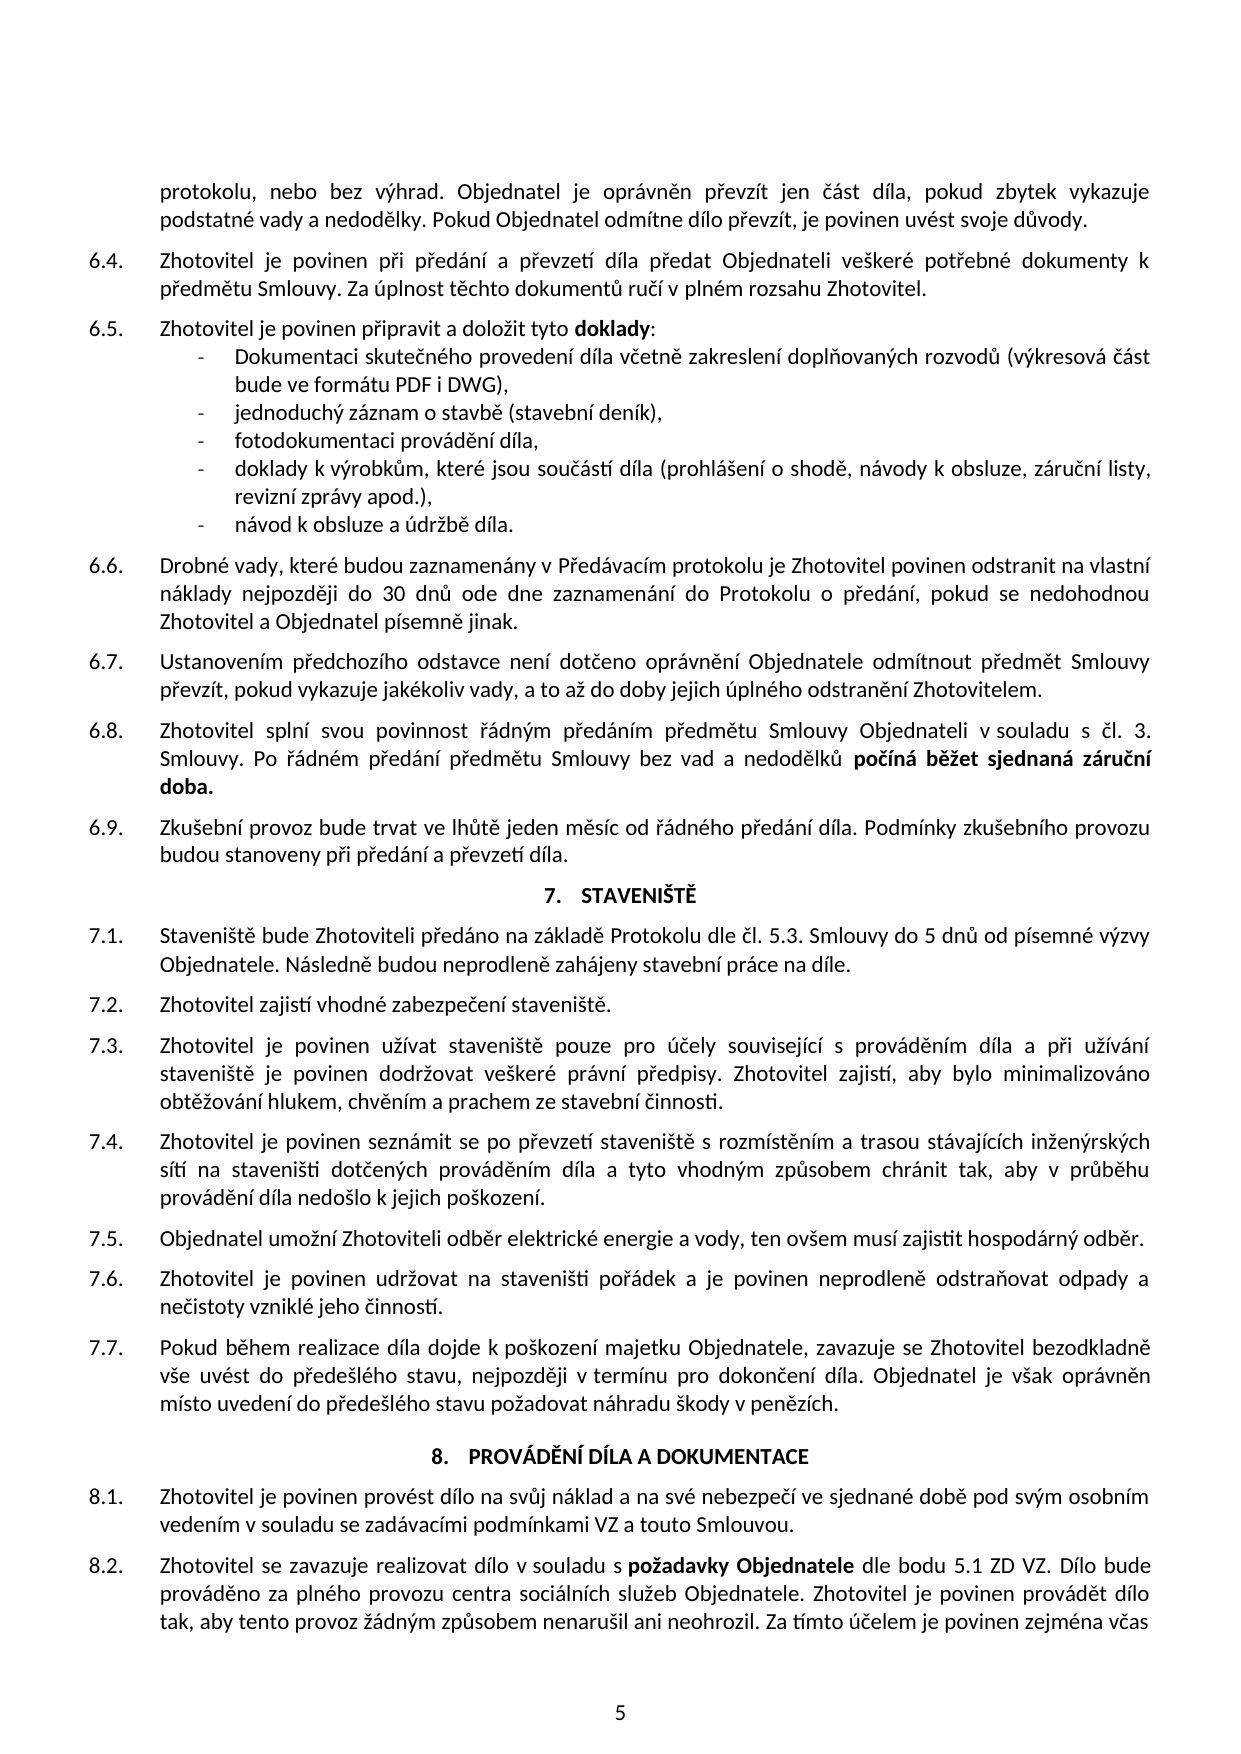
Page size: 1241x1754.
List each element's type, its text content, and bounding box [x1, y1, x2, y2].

list Zhotovitel je povinen užívat staveniště pouze pro účely související s prováděním díla a při užívání staveniště je povinen dodržovat veškeré právní předpisy. Zhotovitel zajistí, aby bylo minimalizováno obtěžování hlukem, chvěním a prachem ze stavební činnosti. [89, 1031, 1152, 1115]
list Pokud během realizace díla dojde k poškození majetku Objednatele, zavazuje se Zhotovitel bezodkladně vše uvést do předešlého stavu, nejpozději v termínu pro dokončení díla. Objednatel je však oprávněn místo uvedení do předešlého stavu požadovat náhradu škody v penězích. [89, 1333, 1152, 1417]
list Ustanovením předchozího odstavce není dotčeno oprávnění Objednatele odmítnout předmět Smlouvy převzít, pokud vykazuje jakékoliv vady, a to až do doby jejich úplného odstranění Zhotovitelem. [89, 647, 1152, 703]
list návod k obsluze a údržbě díla. [197, 510, 1152, 538]
list Zhotovitel je povinen při předání a převzetí díla předat Objednateli veškeré potřebné dokumenty k předmětu Smlouvy. Za úplnost těchto dokumentů ručí v plném rozsahu Zhotovitel. [89, 246, 1152, 302]
list fotodokumentaci provádění díla, [197, 426, 1152, 454]
list Zhotovitel zajistí vhodné zabezpečení staveniště. [89, 990, 1152, 1018]
list Zkušební provoz bude trvat ve lhůtě jeden měsíc od řádného předání díla. Podmínky zkušebního provozu budou stanoveny při předání a převzetí díla. [89, 813, 1152, 869]
list jednoduchý záznam o stavbě (stavební deník), [197, 398, 1152, 426]
list Zhotovitel je povinen udržovat na staveništi pořádek a je povinen neprodleně odstraňovat odpady a nečistoty vzniklé jeho činností. [89, 1264, 1152, 1320]
list Zhotovitel splní svou povinnost řádným předáním předmětu Smlouvy Objednateli v souladu s čl. 3. Smlouvy. Po řádném předání předmětu Smlouvy bez vad a nedodělků počíná běžet sjednaná záruční doba. [89, 716, 1152, 800]
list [89, 177, 1152, 233]
list Zhotovitel je povinen provést dílo na svůj náklad a na své nebezpečí ve sjednané době pod svým osobním vedením v souladu se zadávacími podmínkami VZ a touto Smlouvou. [89, 1482, 1152, 1538]
list Staveniště bude Zhotoviteli předáno na základě Protokolu dle čl. 5.3. Smlouvy do 5 dnů od písemné výzvy Objednatele. Následně budou neprodleně zahájeny stavební práce na díle. [89, 922, 1152, 978]
list Drobné vady, které budou zaznamenány v Předávacím protokolu je Zhotovitel povinen odstranit na vlastní náklady nejpozději do 30 dnů ode dne zaznamenání do Protokolu o předání, pokud se nedohodnou Zhotovitel a Objednatel písemně jinak. [89, 551, 1152, 635]
list Objednatel umožní Zhotoviteli odběr elektrické energie a vody, ten ovšem musí zajistit hospodárný odběr. [89, 1224, 1152, 1252]
list Zhotovitel je povinen seznámit se po převzetí staveniště s rozmístěním a trasou stávajících inženýrských sítí na staveništi dotčených prováděním díla a tyto vhodným způsobem chránit tak, aby v průběhu provádění díla nedošlo k jejich poškození. [89, 1127, 1152, 1211]
list doklady k výrobkům, které jsou součástí díla (prohlášení o shodě, návody k obsluze, záruční listy, revizní zprávy apod.), [197, 454, 1152, 510]
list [89, 1551, 1152, 1635]
list Zhotovitel je povinen připravit a doložit tyto doklady: [89, 314, 1152, 342]
list Dokumentaci skutečného provedení díla včetně zakreslení doplňovaných rozvodů (výkresová část bude ve formátu PDF i DWG), [197, 342, 1152, 398]
list STAVENIŠTĚ [89, 881, 1152, 909]
list PROVÁDĚNÍ DÍLA A DOKUMENTACE [89, 1442, 1152, 1470]
